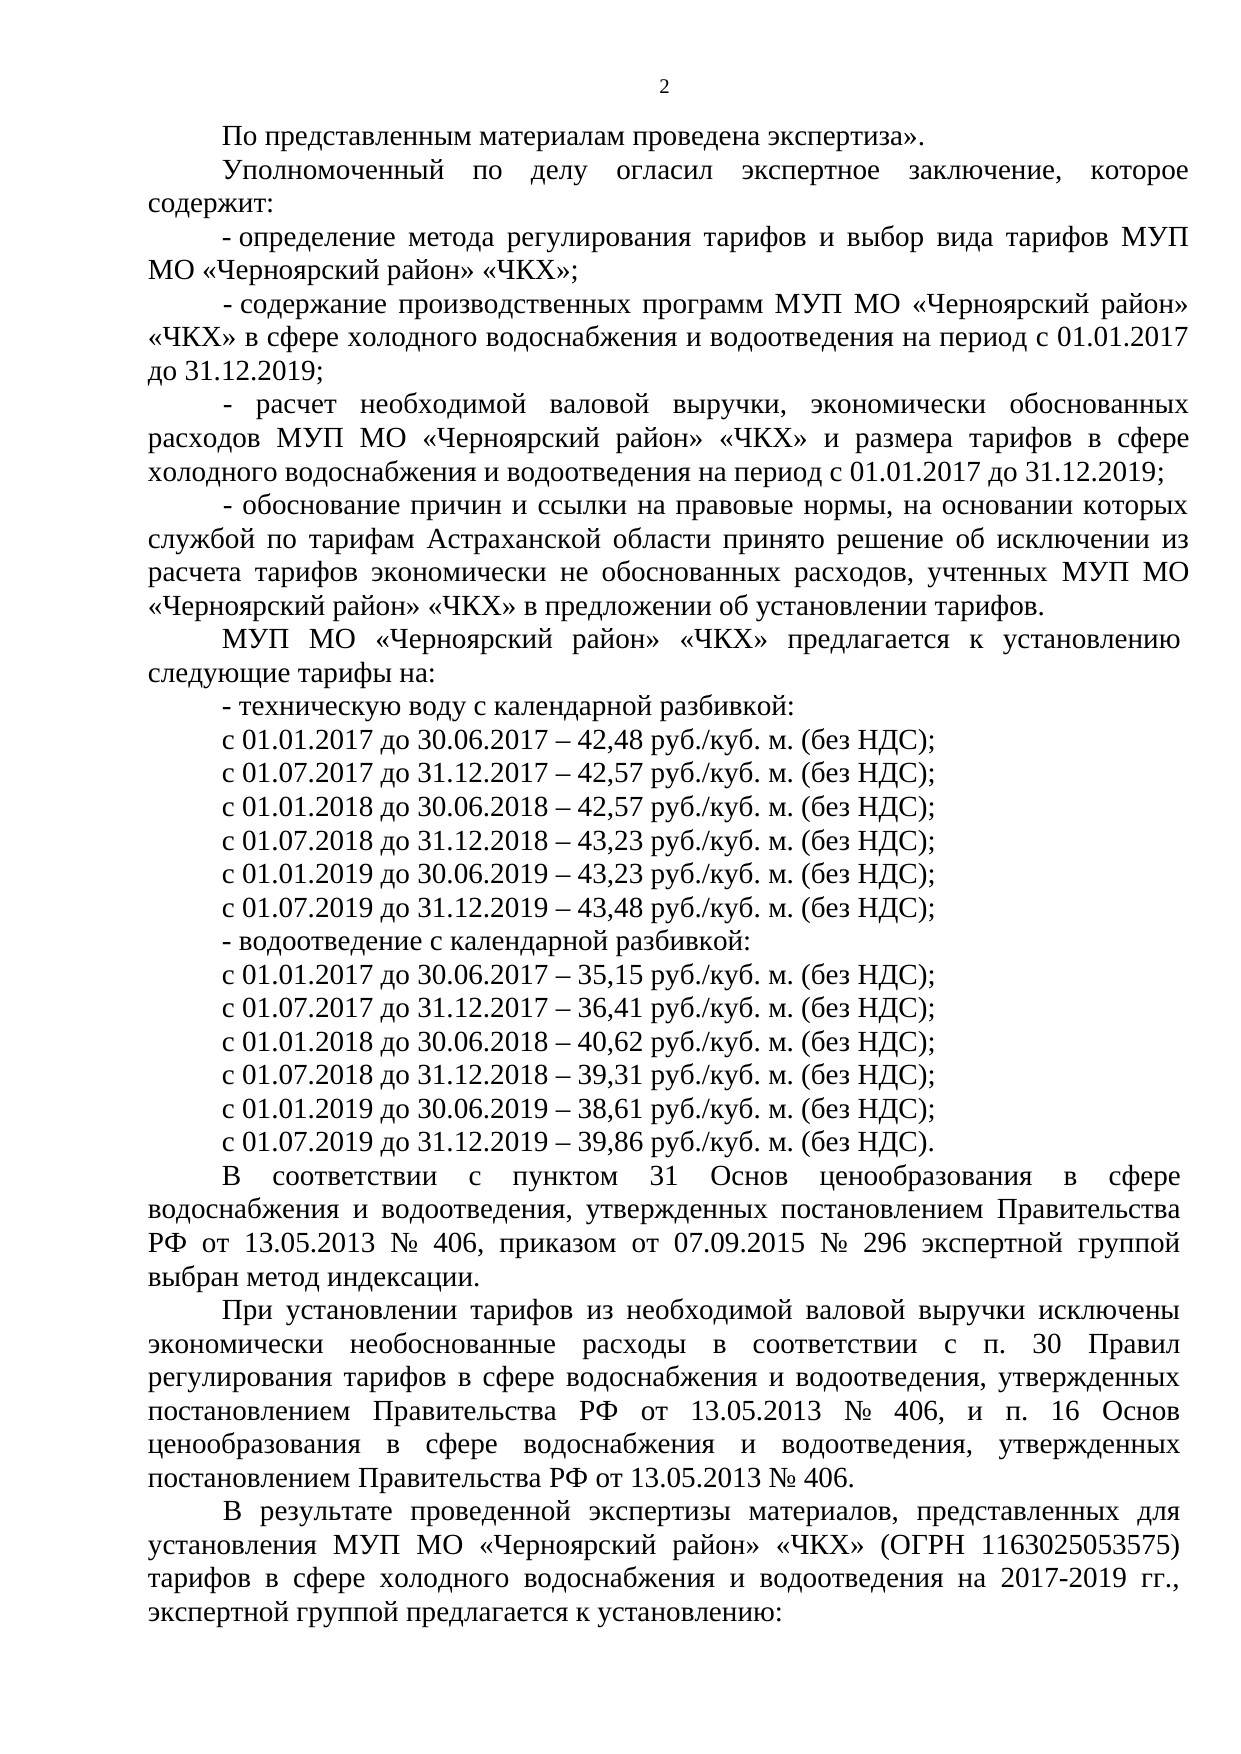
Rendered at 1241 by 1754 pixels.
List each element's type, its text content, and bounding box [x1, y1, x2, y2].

text с 01.01.2019 до 30.06.2019 – 38,61 руб./куб. м. (без НДС); [148, 1091, 1181, 1124]
text Уполномоченный по делу огласил экспертное заключение, которое содержит: [148, 152, 1189, 219]
text - техническую воду с календарной разбивкой: [148, 688, 1181, 722]
text с 01.07.2018 до 31.12.2018 – 43,23 руб./куб. м. (без НДС); [148, 823, 1181, 856]
text МУП МО «Черноярский район» «ЧКХ» предлагается к установлению следующие тарифы на: [148, 621, 1181, 688]
text - обоснование причин и ссылки на правовые нормы, на основании которых службой по тарифам Астраханской области принято решение об исключении из расчета тарифов экономически не обоснованных расходов, учтенных МУП МО «Черноярский район» «ЧКХ» в предложении об установлении тарифов. [148, 487, 1189, 621]
text с 01.01.2017 до 30.06.2017 – 42,48 руб./куб. м. (без НДС); [148, 722, 1181, 756]
text с 01.07.2019 до 31.12.2019 – 39,86 руб./куб. м. (без НДС). [148, 1124, 1181, 1158]
text с 01.01.2017 до 30.06.2017 – 35,15 руб./куб. м. (без НДС); [148, 957, 1181, 990]
text с 01.07.2017 до 31.12.2017 – 42,57 руб./куб. м. (без НДС); [148, 756, 1181, 789]
text с 01.07.2017 до 31.12.2017 – 36,41 руб./куб. м. (без НДС); [148, 990, 1181, 1024]
text с 01.07.2019 до 31.12.2019 – 43,48 руб./куб. м. (без НДС); [148, 890, 1181, 923]
text При установлении тарифов из необходимой валовой выручки исключены экономически необоснованные расходы в соответствии с п. 30 Правил регулирования тарифов в сфере водоснабжения и водоотведения, утвержденных постановлением Правительства РФ от 13.05.2013 № 406, и п. 16 Основ ценообразования в сфере водоснабжения и водоотведения, утвержденных постановлением Правительства РФ от 13.05.2013 № 406. [148, 1292, 1181, 1493]
text с 01.01.2018 до 30.06.2018 – 42,57 руб./куб. м. (без НДС); [148, 789, 1181, 823]
text - расчет необходимой валовой выручки, экономически обоснованных расходов МУП МО «Черноярский район» «ЧКХ» и размера тарифов в сфере холодного водоснабжения и водоотведения на период с 01.01.2017 до 31.12.2019; [148, 387, 1189, 487]
text По представленным материалам проведена экспертиза». [148, 118, 1189, 152]
text - содержание производственных программ МУП МО «Черноярский район» «ЧКХ» в сфере холодного водоснабжения и водоотведения на период с 01.01.2017 до 31.12.2019; [148, 286, 1189, 387]
text - водоотведение с календарной разбивкой: [148, 923, 1181, 957]
text с 01.07.2018 до 31.12.2018 – 39,31 руб./куб. м. (без НДС); [148, 1057, 1181, 1091]
text В соответствии с пунктом 31 Основ ценообразования в сфере водоснабжения и водоотведения, утвержденных постановлением Правительства РФ от 13.05.2013 № 406, приказом от 07.09.2015 № 296 экспертной группой выбран метод индексации. [148, 1158, 1181, 1292]
text - определение метода регулирования тарифов и выбор вида тарифов МУП МО «Черноярский район» «ЧКХ»; [148, 219, 1189, 286]
text с 01.01.2019 до 30.06.2019 – 43,23 руб./куб. м. (без НДС); [148, 856, 1181, 890]
text В результате проведенной экспертизы материалов, представленных для установления МУП МО «Черноярский район» «ЧКХ» (ОГРН 1163025053575) тарифов в сфере холодного водоснабжения и водоотведения на 2017-2019 гг., экспертной группой предлагается к установлению: [148, 1493, 1181, 1628]
text с 01.01.2018 до 30.06.2018 – 40,62 руб./куб. м. (без НДС); [148, 1024, 1181, 1057]
